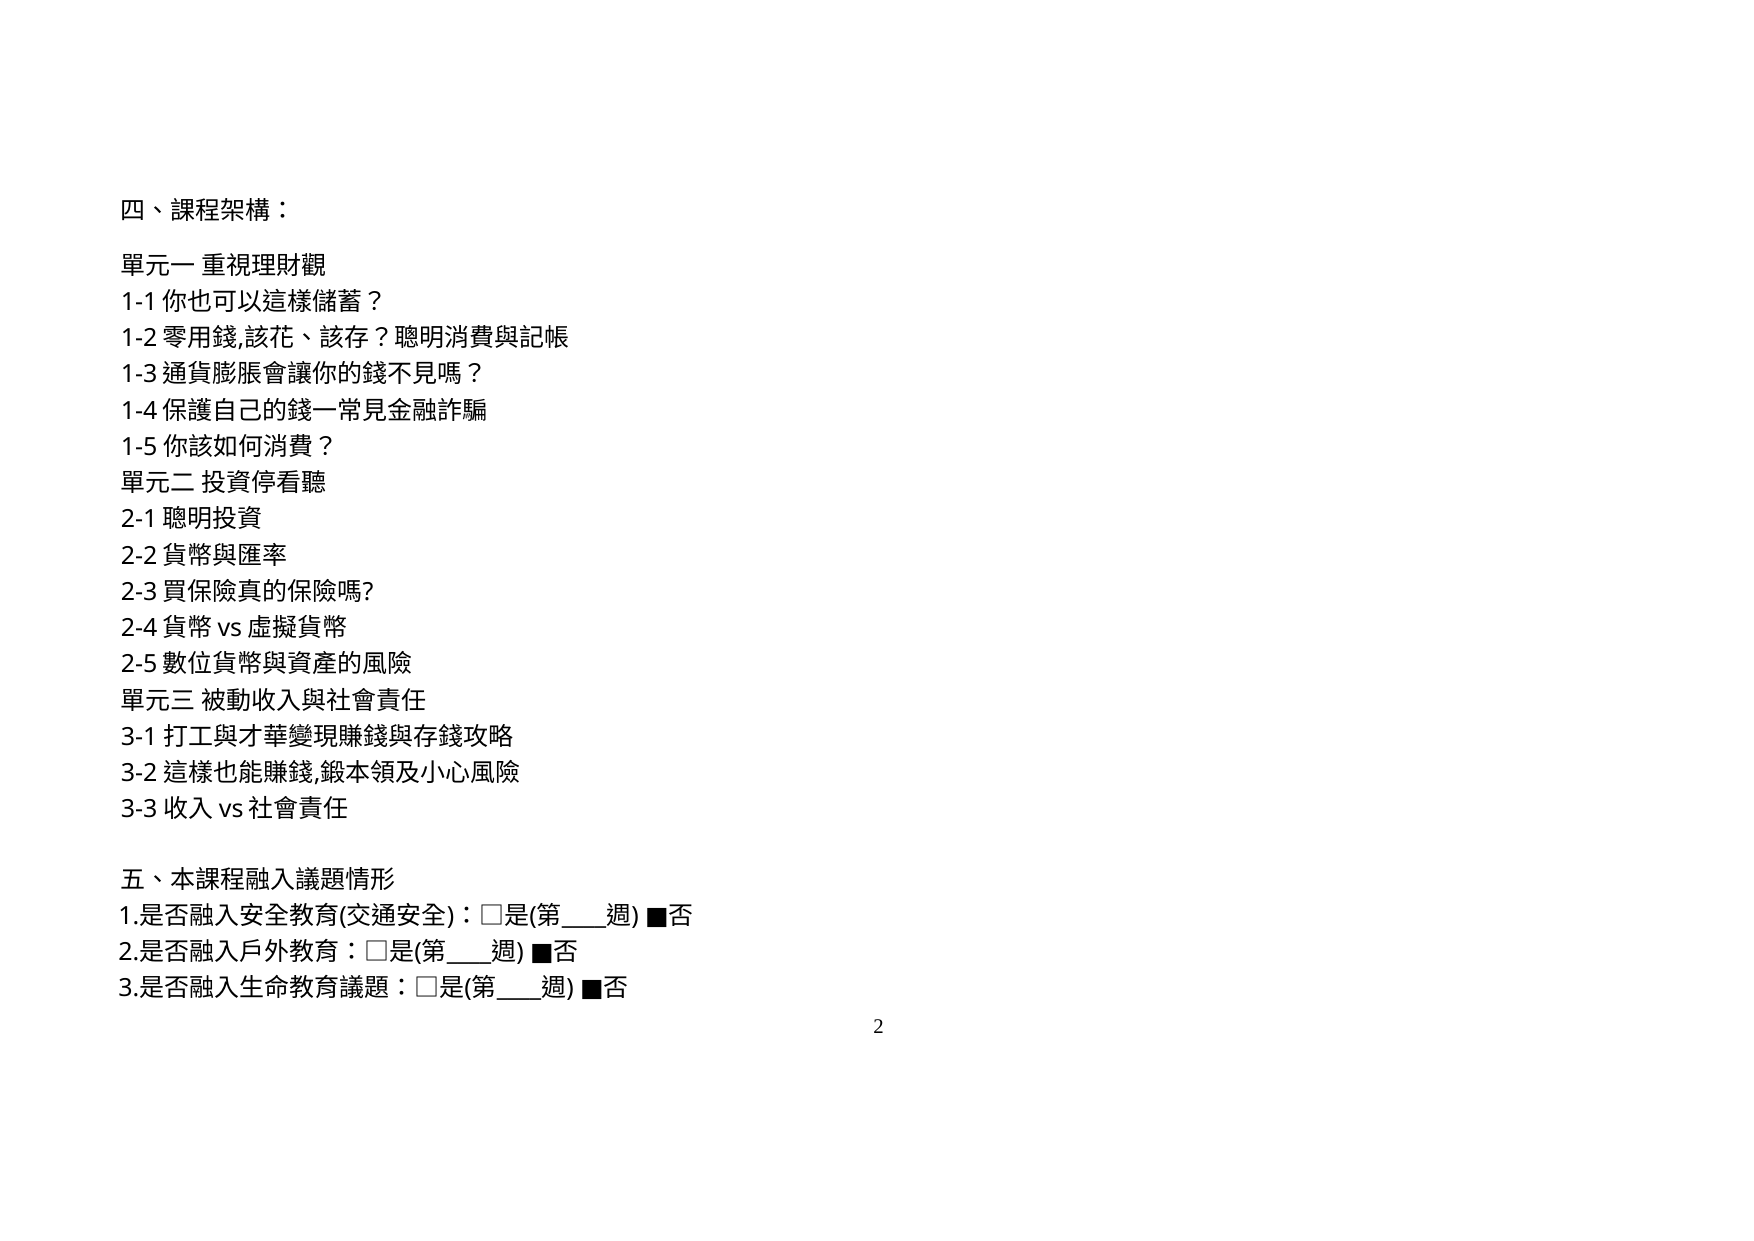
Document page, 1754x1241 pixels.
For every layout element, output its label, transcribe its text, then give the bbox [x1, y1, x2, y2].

text 五、本課程融入議題情形 [118, 859, 1636, 895]
text 1-5 你該如何消費？ [118, 426, 1636, 463]
text 3-1 打工與才華變現賺錢與存錢攻略 [118, 716, 1636, 753]
text 2-3買保險真的保險嗎? [118, 571, 1636, 608]
text 3-2 這樣也能賺錢,鍛本領及小心風險 [118, 753, 1636, 789]
text 1-3通貨膨脹會讓你的錢不見嗎？ [118, 354, 1636, 390]
text 2-5數位貨幣與資產的風險 [118, 644, 1636, 680]
text 單元一 重視理財觀 [118, 245, 1636, 281]
text 3-3 收入vs社會責任 [118, 789, 1636, 825]
text 1-2零用錢,該花、該存？聰明消費與記帳 [118, 318, 1636, 354]
text 2-2貨幣與匯率 [118, 535, 1636, 571]
text 2-4貨幣vs虛擬貨幣 [118, 608, 1636, 644]
text 單元二 投資停看聽 [118, 463, 1636, 499]
text 1-4保護自己的錢一常見金融詐騙 [118, 390, 1636, 426]
text 四、課程架構： [118, 191, 1636, 227]
text 單元三 被動收入與社會責任 [118, 680, 1636, 716]
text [118, 895, 1636, 1004]
text 1-1你也可以這樣儲蓄？ [118, 281, 1636, 318]
text 2-1聰明投資 [118, 499, 1636, 535]
